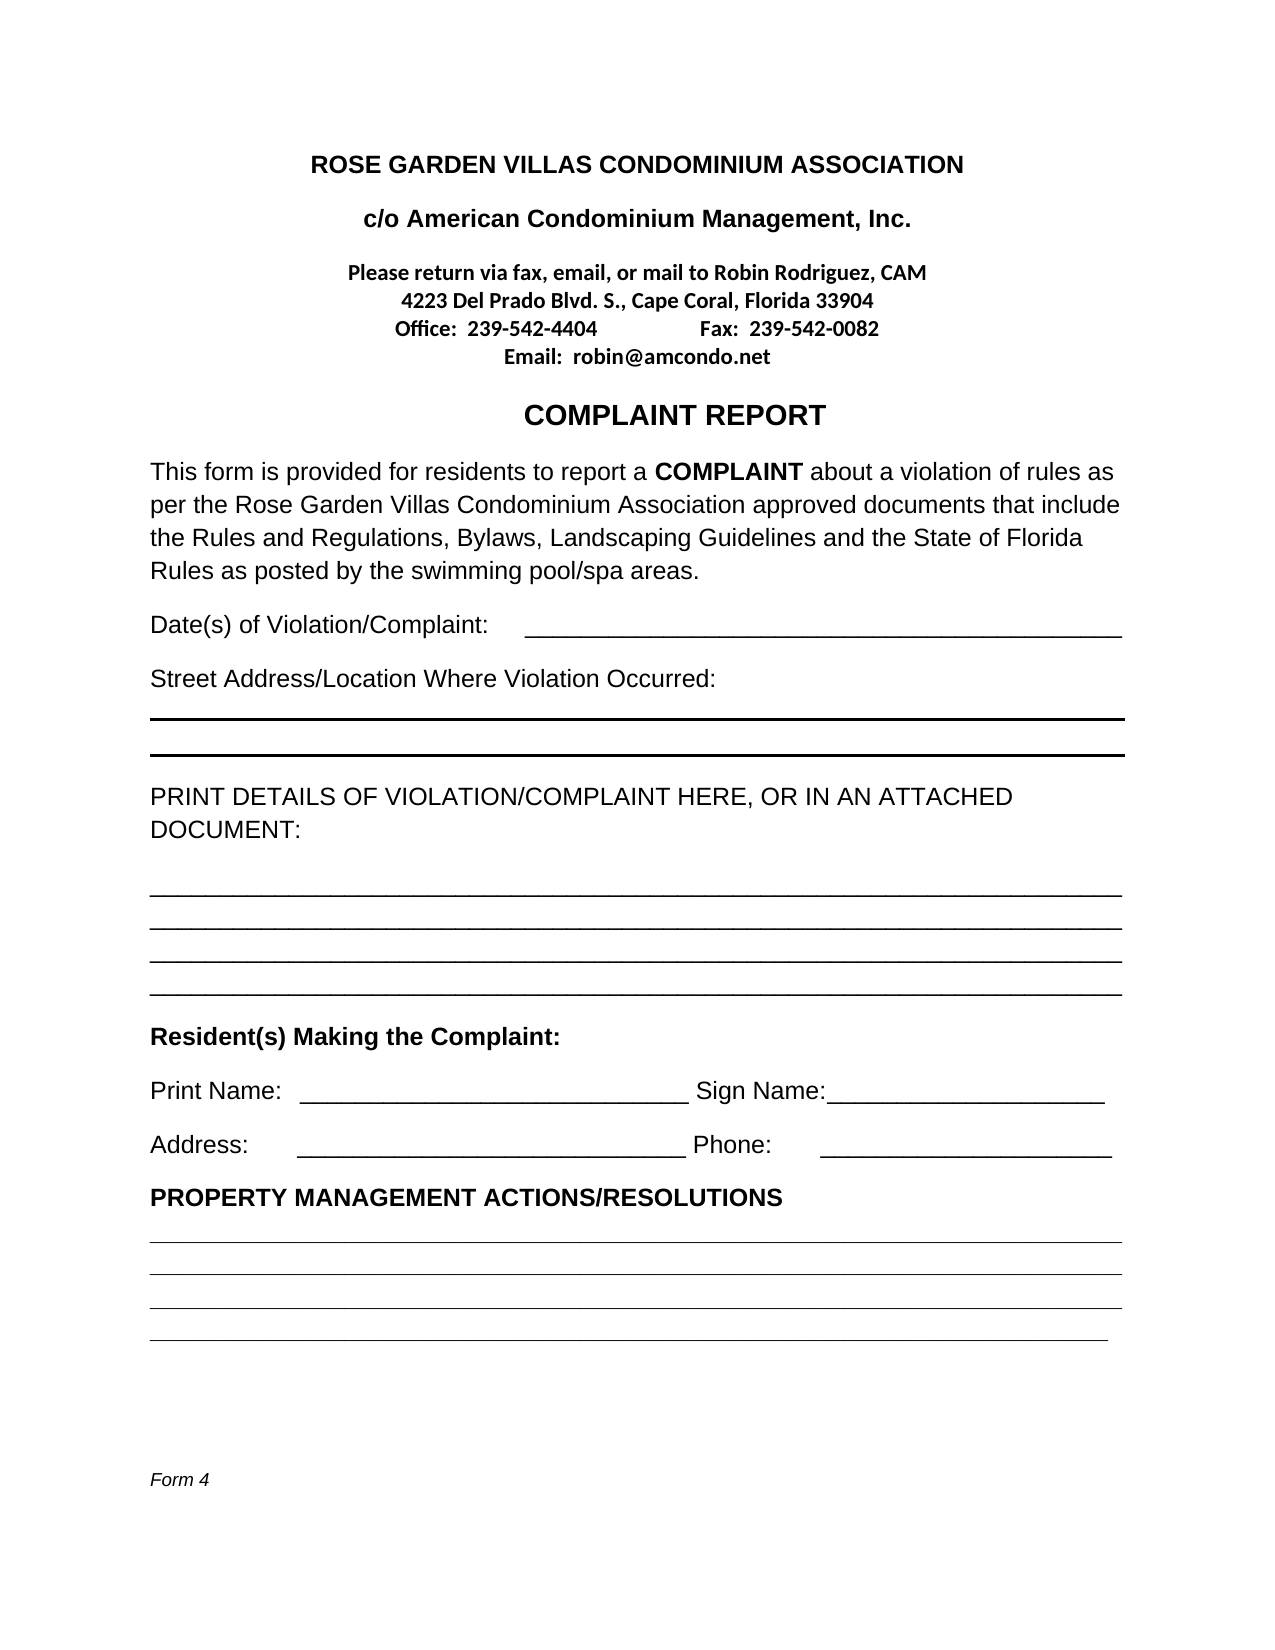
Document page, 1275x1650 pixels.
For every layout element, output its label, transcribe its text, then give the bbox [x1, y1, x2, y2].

text ________________________________________________________________________________________________________________________________________________________________________________________________________________________________________________________________________________________ [150, 869, 1125, 997]
text Email: robin@amcondo.net [150, 342, 1125, 370]
text c/o American Condominium Management, Inc. [150, 204, 1125, 233]
text PRINT DETAILS OF VIOLATION/COMPLAINT HERE, OR IN AN ATTACHED DOCUMENT: [150, 782, 1125, 844]
text This form is provided for residents to report a COMPLAINT about a violation of rules as per the Rose Garden Villas Condominium Association approved documents that include the Rules and Regulations, Bylaws, Landscaping Guidelines and the State of Florida Rules as posted by the swimming pool/spa areas. [150, 457, 1125, 585]
text Resident(s) Making the Complaint: [150, 1022, 1125, 1051]
text Print Name: ____________________________ Sign Name:____________________ [150, 1076, 1125, 1104]
text 4223 Del Prado Blvd. S., Cape Coral, Florida 33904 [150, 286, 1125, 314]
text Please return via fax, email, or mail to Robin Rodriguez, CAM [150, 258, 1125, 286]
text Date(s) of Violation/Complaint: ___________________________________________ [150, 610, 1125, 639]
text COMPLAINT REPORT [150, 398, 1125, 431]
text Form 4 [150, 1469, 1125, 1490]
text Office: 239-542-4404 Fax: 239-542-0082 [150, 314, 1125, 342]
text Address: ____________________________ Phone: _____________________ [150, 1129, 1125, 1158]
text PROPERTY MANAGEMENT ACTIONS/RESOLUTIONS _______________________________________________________________________________________________________________________________________________________________________________________________________________________________________________________________________________________ [150, 1183, 1125, 1344]
text Street Address/Location Where Violation Occurred: [150, 664, 1125, 693]
text ROSE GARDEN VILLAS CONDOMINIUM ASSOCIATION [150, 150, 1125, 179]
